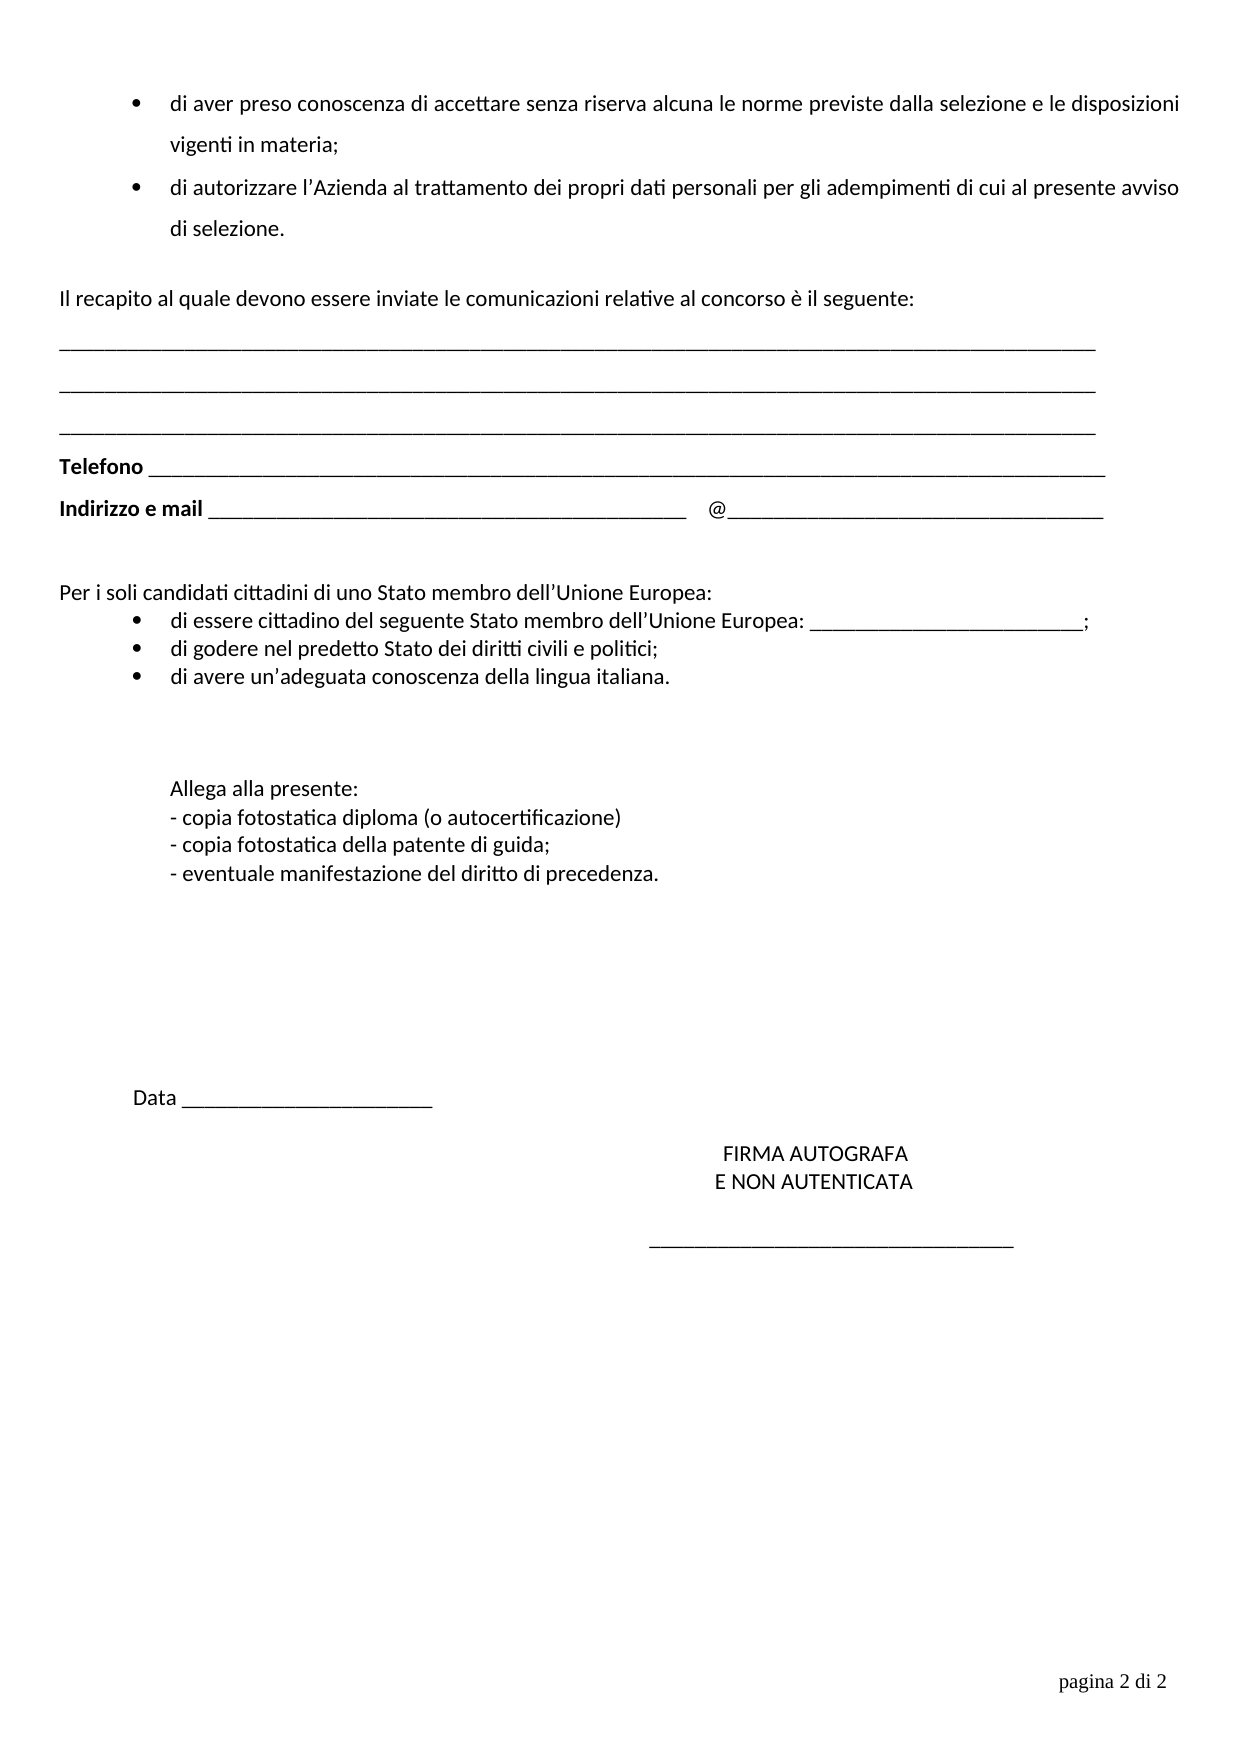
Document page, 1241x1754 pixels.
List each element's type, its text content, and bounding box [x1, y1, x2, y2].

text ___________________________________________________________________________________________ [59, 411, 1181, 438]
text Allega alla presente: [170, 774, 1181, 803]
text ___________________________________________________________________________________________ [59, 368, 1181, 397]
text Per i soli candidati cittadini di uno Stato membro dell’Unione Europea: [59, 578, 1181, 606]
list di essere cittadino del seguente Stato membro dell’Unione Europea: ________________________; [133, 606, 1181, 634]
text Il recapito al quale devono essere inviate le comunicazioni relative al concorso è il seguente: [59, 284, 1181, 313]
text - copia fotostatica della patente di guida; [170, 831, 1181, 859]
text - copia fotostatica diploma (o autocertificazione) [170, 803, 1181, 831]
text Data ______________________ [133, 1083, 1181, 1111]
text Telefono ____________________________________________________________________________________ [59, 452, 1181, 481]
text Indirizzo e mail __________________________________________ @_________________________________ [59, 494, 1181, 522]
text E NON AUTENTICATA [133, 1167, 1181, 1195]
list di aver preso conoscenza di accettare senza riserva alcuna le norme previste dalla selezione e le disposizioni vigenti in materia; [132, 89, 1181, 159]
text ________________________________ [133, 1223, 1181, 1251]
text - eventuale manifestazione del diritto di precedenza. [170, 859, 1181, 887]
text FIRMA AUTOGRAFA [133, 1139, 1181, 1167]
list di autorizzare l’Azienda al trattamento dei propri dati personali per gli adempimenti di cui al presente avviso di selezione. [132, 173, 1181, 243]
list di godere nel predetto Stato dei diritti civili e politici; [133, 634, 1181, 662]
list di avere un’adeguata conoscenza della lingua italiana. [133, 662, 1181, 691]
text ___________________________________________________________________________________________ [59, 327, 1181, 354]
